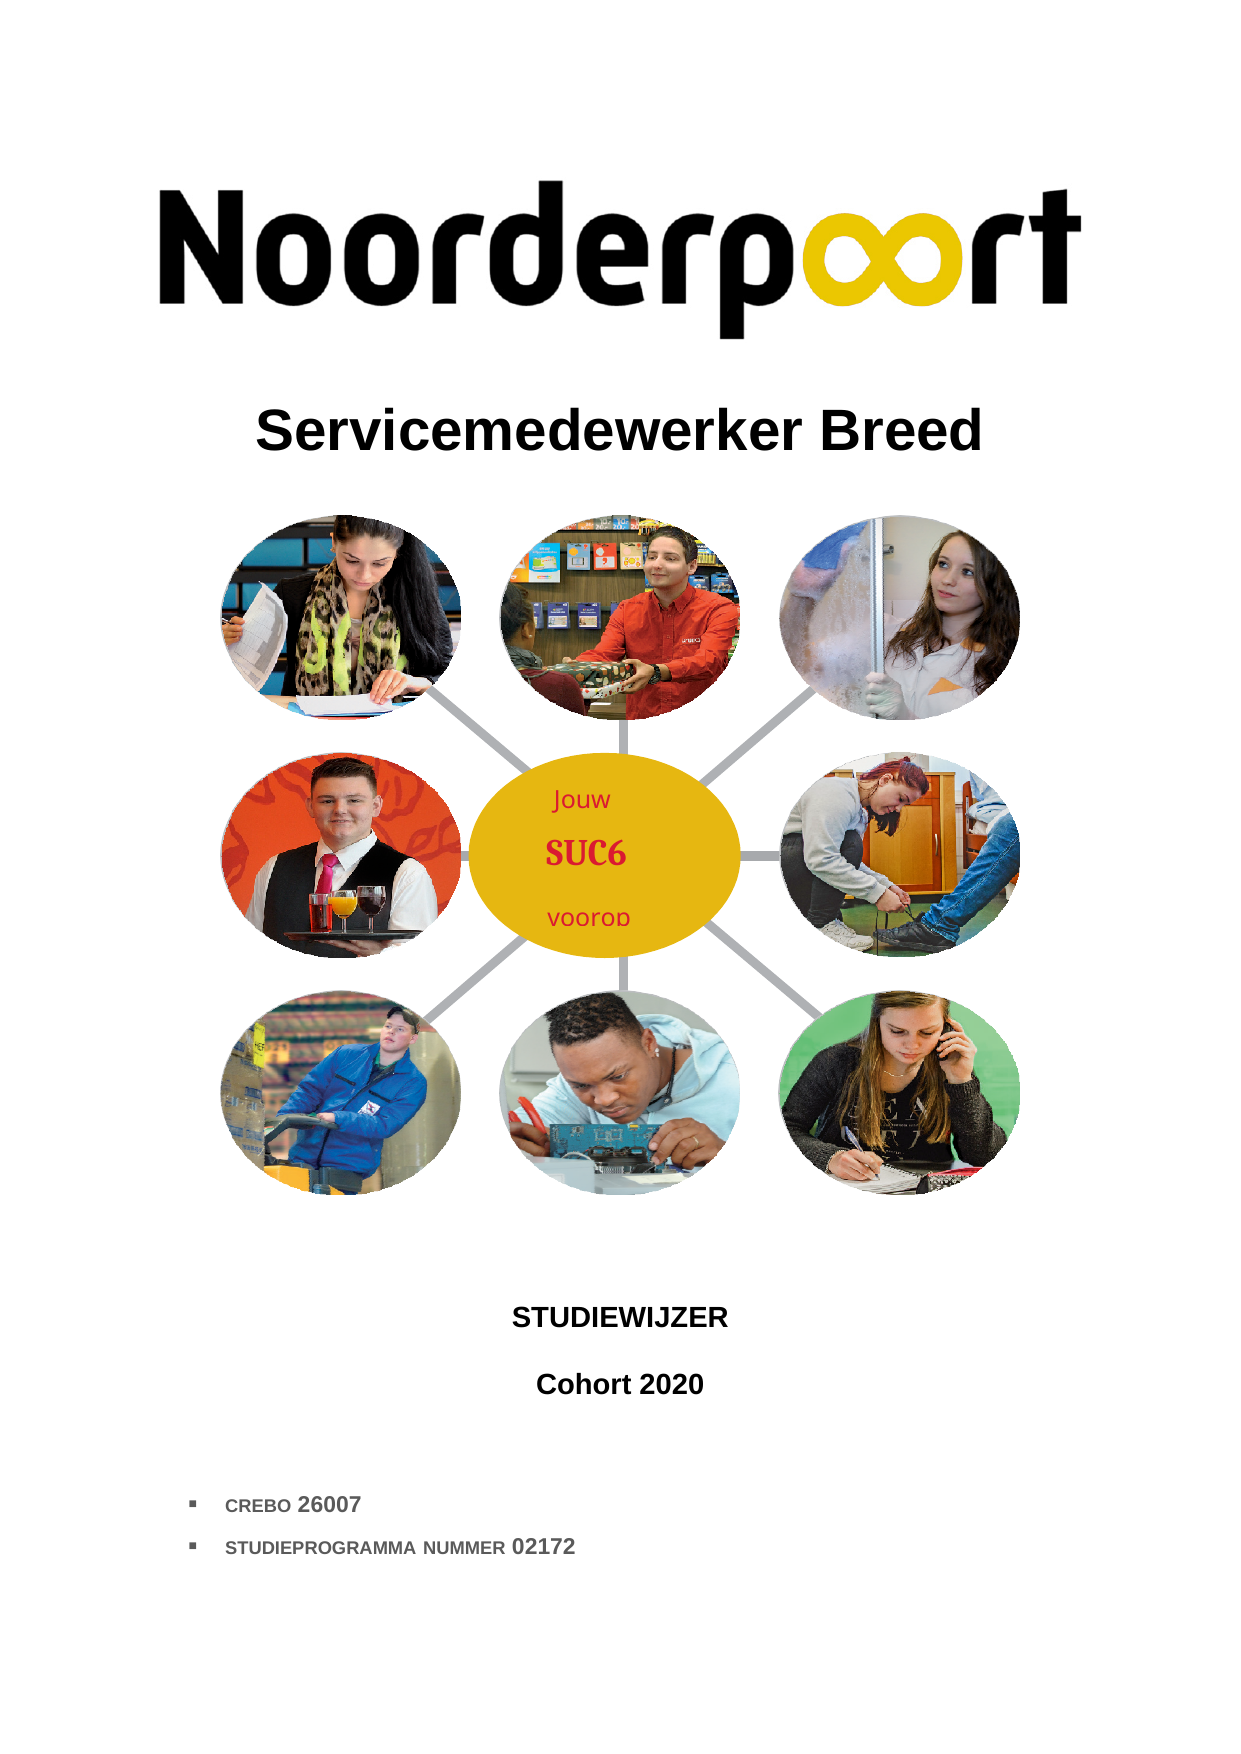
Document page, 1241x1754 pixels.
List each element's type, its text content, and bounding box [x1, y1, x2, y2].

picture [499, 515, 740, 720]
text Cohort 2020 [150, 1367, 1090, 1401]
picture [779, 515, 1020, 720]
picture [220, 990, 461, 1195]
subtitle studieprogramma nummer 02172 [187, 1529, 1090, 1559]
picture [499, 990, 740, 1195]
text Servicemedewerker Breed [150, 396, 1090, 463]
picture [220, 515, 461, 720]
picture [778, 990, 1020, 1195]
text STUDIEWIJZER [150, 1300, 1090, 1334]
picture [779, 752, 1020, 957]
picture [220, 752, 461, 958]
subtitle crebo 26007 [187, 1487, 1090, 1517]
picture [155, 176, 1085, 343]
